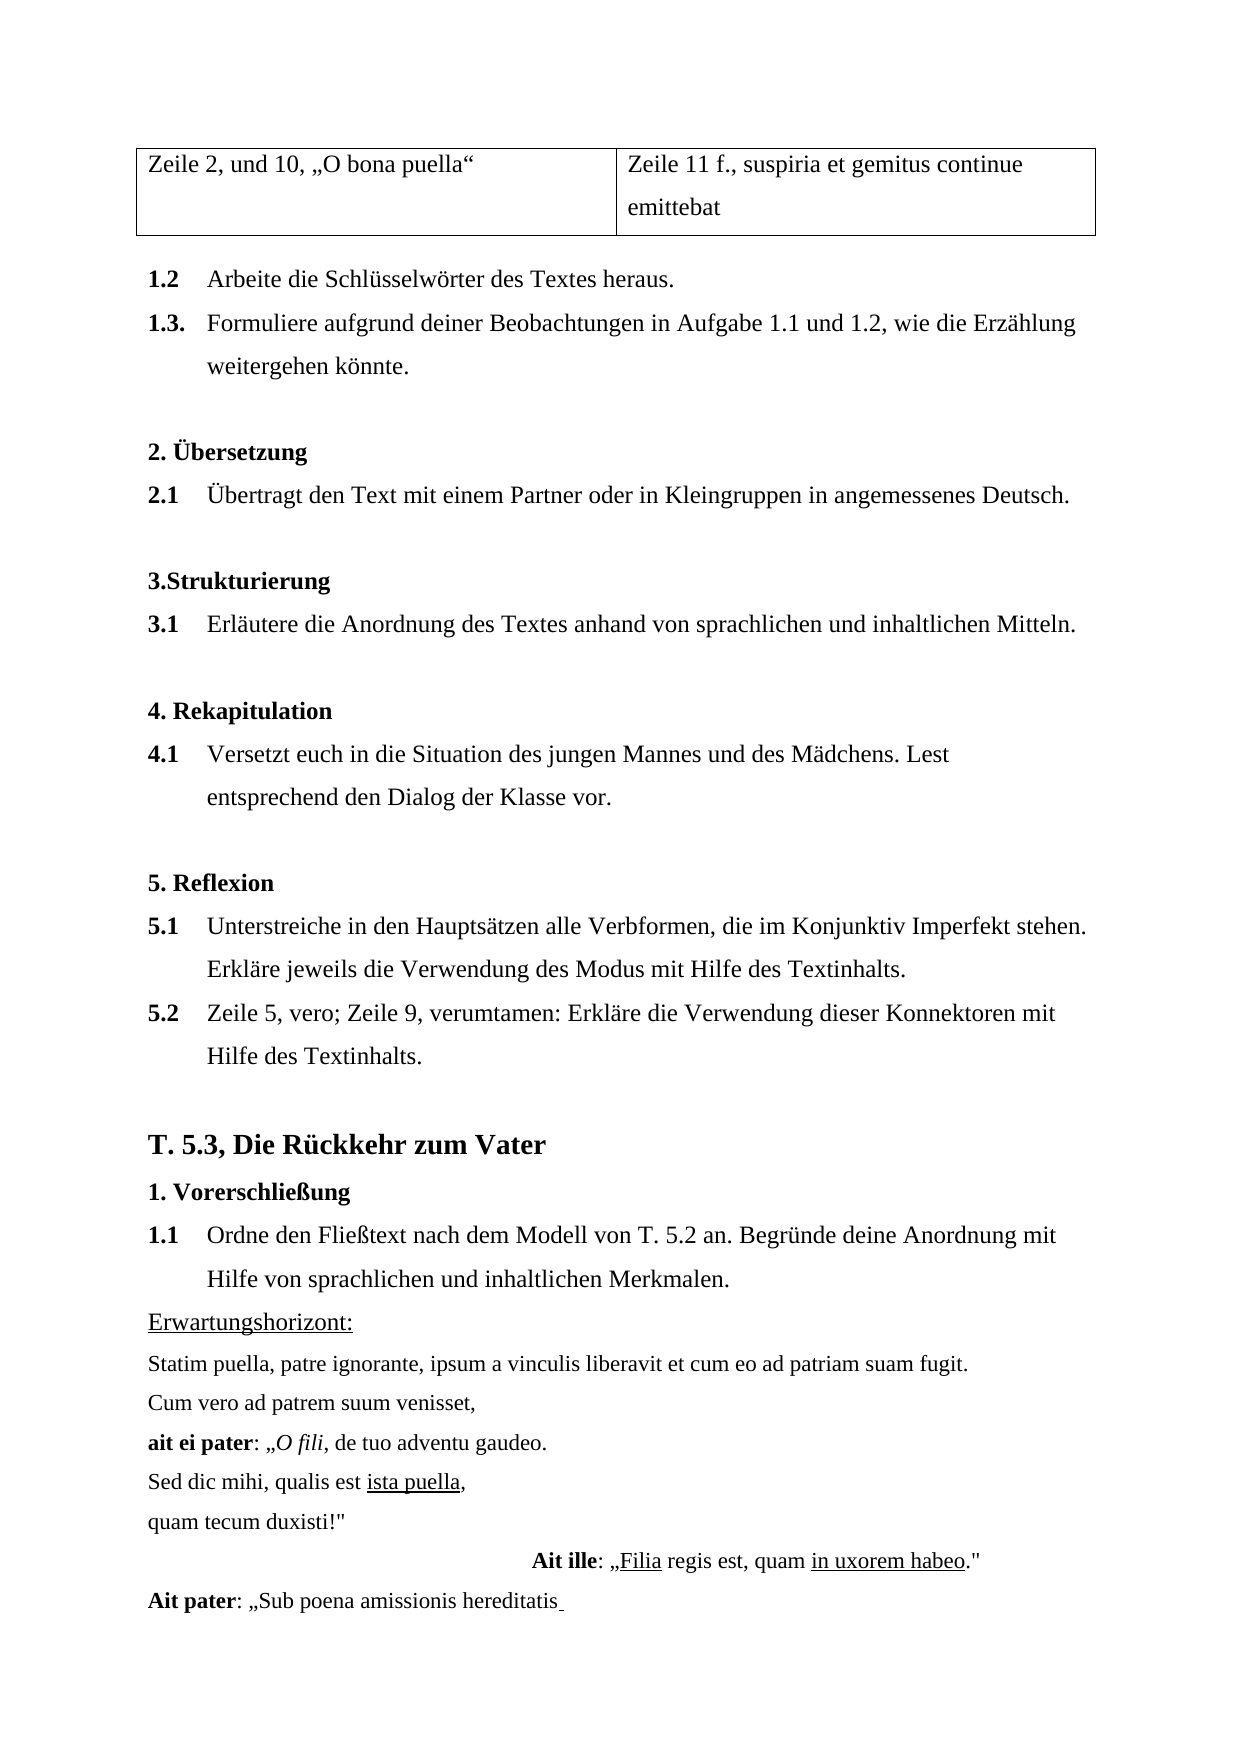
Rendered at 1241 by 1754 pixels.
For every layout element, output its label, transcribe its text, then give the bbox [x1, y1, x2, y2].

text ait ei pater: „O fili, de tuo adventu gaudeo. [148, 1429, 1093, 1455]
text Cum vero ad patrem suum venisset, [148, 1389, 1093, 1416]
text Hilfe von sprachlichen und inhaltlichen Merkmalen. [148, 1264, 1093, 1292]
text 2.1 Übertragt den Text mit einem Partner oder in Kleingruppen in angemessenes Deutsch. [148, 480, 1093, 509]
text Hilfe des Textinhalts. [148, 1041, 1093, 1069]
table_cell Zeile 11 f., suspiria et gemitus continue emittebat [617, 149, 1095, 235]
text T. 5.3, Die Rückkehr zum Vater [148, 1127, 1093, 1161]
text 1.2 Arbeite die Schlüsselwörter des Textes heraus. [148, 264, 1093, 293]
text Ait pater: „Sub poena amissionis hereditatis [148, 1587, 1093, 1613]
text 3.Strukturierung [148, 566, 1093, 595]
text entsprechend den Dialog der Klasse vor. [148, 782, 1093, 811]
text Statim puella, patre ignorante, ipsum a vinculis liberavit et cum eo ad patriam suam fugit. [148, 1350, 1093, 1376]
text 1. Vorerschließung [148, 1177, 1093, 1206]
text weitergehen könnte. [148, 351, 1093, 379]
text 5.1 Unterstreiche in den Hauptsätzen alle Verbformen, die im Konjunktiv Imperfekt stehen. [148, 911, 1093, 940]
text 5. Reflexion [148, 868, 1093, 897]
table_cell Zeile 2, und 10, „O bona puella“ [137, 149, 616, 235]
text Erkläre jeweils die Verwendung des Modus mit Hilfe des Textinhalts. [148, 954, 1093, 983]
text 2. Übersetzung [148, 437, 1093, 466]
text 1.3. Formuliere aufgrund deiner Beobachtungen in Aufgabe 1.1 und 1.2, wie die Erzählung [148, 308, 1093, 336]
text Sed dic mihi, qualis est ista puella, [148, 1468, 1093, 1495]
text 5.2 Zeile 5, vero; Zeile 9, verumtamen: Erkläre die Verwendung dieser Konnektoren mit [148, 998, 1093, 1026]
text 4. Rekapitulation [148, 696, 1093, 724]
text 1.1 Ordne den Fließtext nach dem Modell von T. 5.2 an. Begründe deine Anordnung mit [148, 1221, 1093, 1249]
text 3.1 Erläutere die Anordnung des Textes anhand von sprachlichen und inhaltlichen Mitteln. [148, 609, 1093, 638]
text Erwartungshorizont: [148, 1307, 1093, 1336]
text 4.1 Versetzt euch in die Situation des jungen Mannes und des Mädchens. Lest [148, 739, 1093, 768]
text quam tecum duxisti!" [148, 1508, 1093, 1534]
text Ait ille: „Filia regis est, quam in uxorem habeo." [148, 1547, 1093, 1574]
